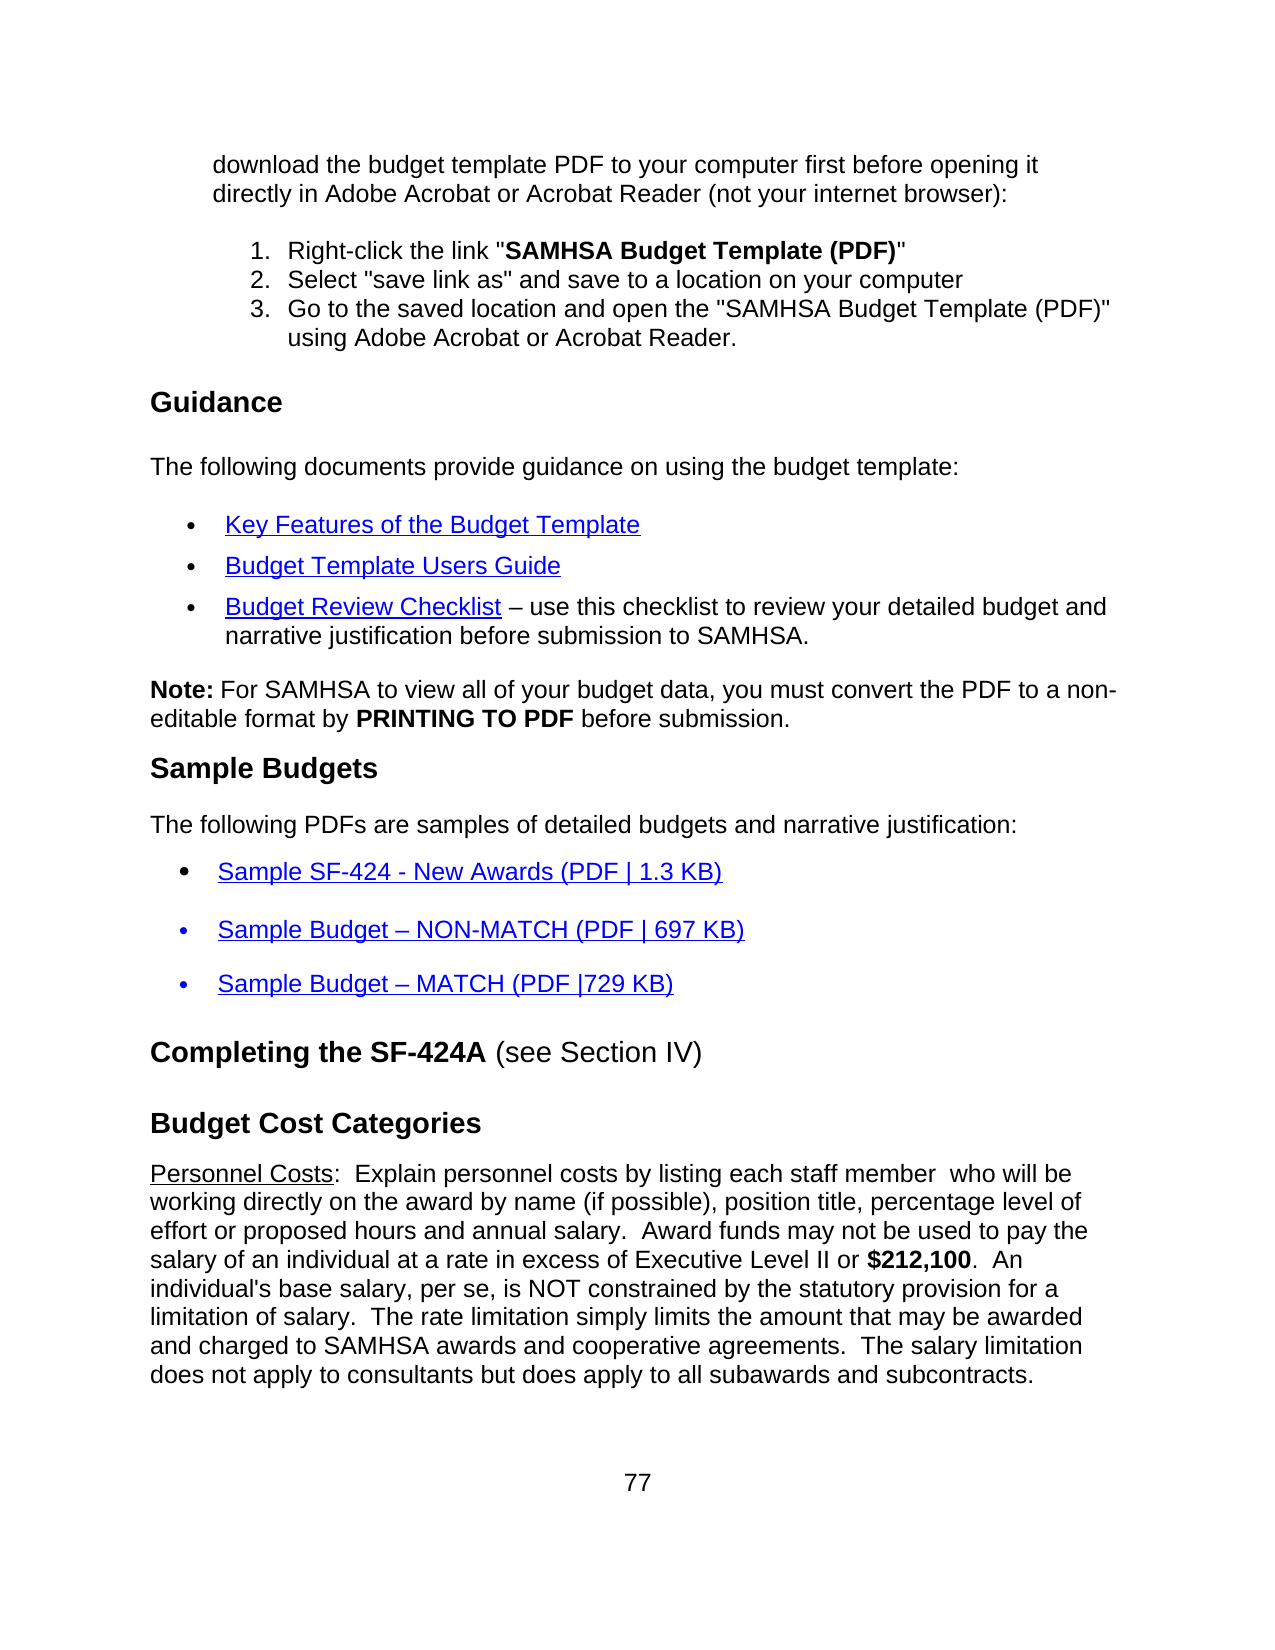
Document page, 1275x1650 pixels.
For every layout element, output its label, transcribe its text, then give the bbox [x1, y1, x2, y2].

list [175, 150, 1125, 207]
text Budget Cost Categories [150, 1106, 1125, 1140]
list Right-click the link "SAMHSA Budget Template (PDF)" [250, 236, 1125, 265]
text The following documents provide guidance on using the budget template: [150, 452, 1125, 481]
text The following PDFs are samples of detailed budgets and narrative justification: [150, 810, 1125, 838]
list Sample Budget – NON-MATCH (PDF | 697 KB) [180, 915, 1125, 944]
list Go to the saved location and open the "SAMHSA Budget Template (PDF)" using Adobe Acrobat or Acrobat Reader. [250, 294, 1125, 351]
text Personnel Costs: Explain personnel costs by listing each staff member who will be working directly on the award by name (if possible), position title, percentage level of effort or proposed hours and annual salary. Award funds may not be used to pay the salary of an individual at a rate in excess of Executive Level II or $212,100. An individual's base salary, per se, is NOT constrained by the statutory provision for a limitation of salary. The rate limitation simply limits the amount that may be awarded and charged to SAMHSA awards and cooperative agreements. The salary limitation does not apply to consultants but does apply to all subawards and subcontracts. [150, 1158, 1125, 1388]
list Key Features of the Budget Template [187, 510, 1125, 538]
list Budget Review Checklist – use this checklist to review your detailed budget and narrative justification before submission to SAMHSA. [187, 592, 1125, 650]
text Completing the SF-424A (see Section IV) [150, 1035, 1125, 1069]
list Select "save link as" and save to a location on your computer [250, 265, 1125, 294]
text Sample Budgets [150, 751, 1125, 785]
list Budget Template Users Guide [187, 551, 1125, 580]
text Note: For SAMHSA to view all of your budget data, you must convert the PDF to a non-editable format by PRINTING TO PDF before submission. [150, 675, 1125, 732]
list Sample Budget – MATCH (PDF |729 KB) [180, 969, 1125, 998]
text Guidance [150, 385, 1125, 418]
list Sample SF-424 - New Awards (PDF | 1.3 KB) [180, 857, 1125, 886]
